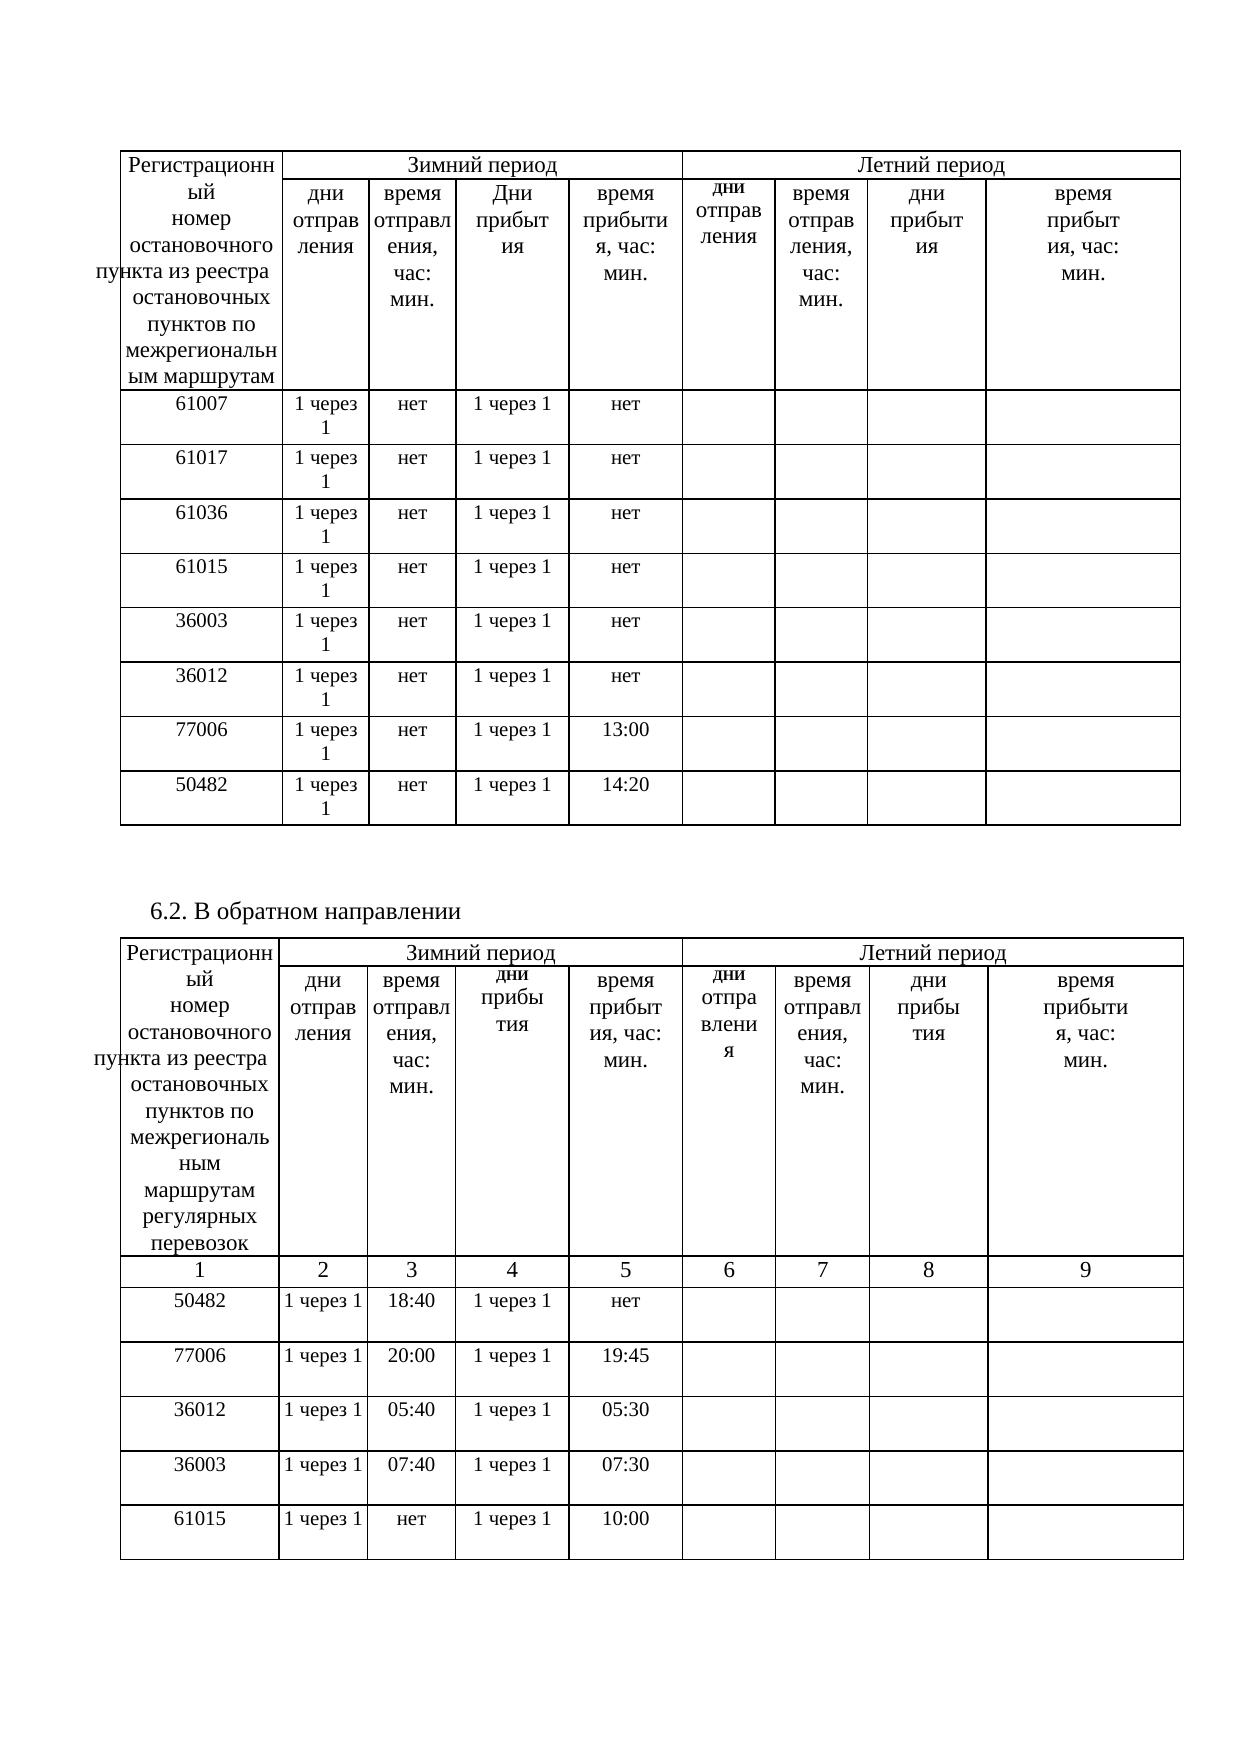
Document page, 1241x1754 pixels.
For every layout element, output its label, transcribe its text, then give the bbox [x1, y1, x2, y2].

table_cell время отправ ления, час: мин. [776, 180, 867, 389]
table_cell ДНИ прибы тия [456, 967, 568, 1255]
table_cell [987, 663, 1180, 716]
table_cell 1 через 1 [457, 554, 568, 607]
table_cell 07:40 [368, 1452, 455, 1504]
table_cell [683, 1452, 775, 1504]
table_header Летний период [683, 152, 1180, 178]
table_cell 1 через 1 [457, 608, 568, 661]
table_cell нет [370, 445, 455, 498]
table_cell [868, 554, 985, 607]
table_cell нет [370, 608, 455, 661]
table_cell 1 через 1 [456, 1452, 568, 1504]
table_cell [776, 1506, 869, 1559]
table_cell 2 [280, 1257, 367, 1287]
table_cell 18:40 [368, 1288, 455, 1341]
table_cell 1 через 1 [456, 1506, 568, 1559]
table_header Зимний период [280, 939, 682, 965]
table_cell 7 [776, 1257, 869, 1287]
table_cell [683, 717, 774, 770]
table_cell нет [570, 663, 682, 716]
table_cell [776, 1343, 869, 1396]
table_cell 20:00 [368, 1343, 455, 1396]
table_cell [987, 391, 1180, 444]
table_cell 1 через 1 [283, 445, 368, 498]
table_cell [683, 1343, 775, 1396]
table_cell 1 через 1 [283, 608, 368, 661]
table_cell [870, 1343, 987, 1396]
table_cell 19:45 [570, 1343, 682, 1396]
table_cell 05:40 [368, 1397, 455, 1450]
table_cell 1 через 1 [283, 391, 368, 444]
table_cell [987, 554, 1180, 607]
table_cell нет [570, 500, 682, 552]
table_cell [683, 1397, 775, 1450]
table_cell 1 через 1 [457, 500, 568, 552]
table_cell нет [570, 391, 682, 444]
table_cell 1 через 1 [456, 1343, 568, 1396]
table_cell 77006 [121, 717, 282, 770]
table_cell 14:20 [570, 772, 682, 824]
table_cell 3 [368, 1257, 455, 1287]
table_cell [868, 663, 985, 716]
table_cell дни прибы тия [870, 967, 987, 1255]
table_cell нет [370, 500, 455, 552]
table_cell [868, 772, 985, 824]
table_cell Дни прибыт ия [457, 180, 568, 389]
table_cell [868, 445, 985, 498]
table_cell нет [370, 717, 455, 770]
table_cell 1 через 1 [456, 1288, 568, 1341]
table_cell 61007 [121, 391, 282, 444]
table_cell нет [370, 663, 455, 716]
table_cell 1 через 1 [457, 772, 568, 824]
table_cell дни отправ ления [283, 180, 368, 389]
table_cell 36003 [121, 608, 282, 661]
table_cell время отправл ения, час: мин. [368, 967, 455, 1255]
table_cell нет [368, 1506, 455, 1559]
table_cell 1 через 1 [280, 1506, 367, 1559]
table_header Летний период [683, 939, 1183, 965]
table_cell [987, 608, 1180, 661]
table_cell [683, 663, 774, 716]
table_cell [989, 1288, 1183, 1341]
table_cell ДНИ отпра влени я [683, 967, 775, 1255]
table_cell [989, 1506, 1183, 1559]
table_cell [683, 1288, 775, 1341]
table_cell 61017 [121, 445, 282, 498]
table_cell 9 [989, 1257, 1183, 1287]
table_cell [776, 663, 867, 716]
table_cell 1 через 1 [457, 717, 568, 770]
table_cell ДНИ отправ ления [683, 180, 774, 389]
table_cell 1 через 1 [280, 1397, 367, 1450]
table_cell 77006 [121, 1343, 278, 1396]
table_cell время прибыт ия, час: мин. [570, 967, 682, 1255]
table_cell 5 [570, 1257, 682, 1287]
table_cell 61015 [121, 1506, 278, 1559]
table_cell 4 [456, 1257, 568, 1287]
table_cell [776, 554, 867, 607]
table_cell [683, 445, 774, 498]
table_cell 36012 [121, 663, 282, 716]
table_cell 1 через 1 [283, 717, 368, 770]
table_cell нет [370, 554, 455, 607]
table_cell [776, 1452, 869, 1504]
table_cell 61015 [121, 554, 282, 607]
table_cell [683, 608, 774, 661]
table_cell [776, 500, 867, 552]
table_cell [776, 1397, 869, 1450]
table_cell 1 через 1 [280, 1343, 367, 1396]
text 6.2. В обратном направлении [150, 896, 1090, 924]
table_cell [683, 554, 774, 607]
table_cell [776, 391, 867, 444]
table_cell 1 через 1 [283, 663, 368, 716]
table_cell [683, 391, 774, 444]
table_cell [776, 717, 867, 770]
table_cell 8 [870, 1257, 987, 1287]
table_cell дни отправ ления [280, 967, 367, 1255]
table_cell [987, 445, 1180, 498]
table_cell 1 через 1 [280, 1288, 367, 1341]
table_cell нет [370, 772, 455, 824]
table_cell 1 через 1 [283, 500, 368, 552]
table_cell 07:30 [570, 1452, 682, 1504]
table_cell 10:00 [570, 1506, 682, 1559]
table_cell 1 через 1 [456, 1397, 568, 1450]
table_cell 61036 [121, 500, 282, 552]
table_cell время отправл ения, час: мин. [370, 180, 455, 389]
table_cell 1 через 1 [457, 445, 568, 498]
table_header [121, 152, 282, 389]
table_cell [776, 772, 867, 824]
table_cell [868, 608, 985, 661]
table_cell [868, 391, 985, 444]
table_cell [987, 772, 1180, 824]
table_cell [987, 500, 1180, 552]
table_cell 50482 [121, 1288, 278, 1341]
table_cell [989, 1452, 1183, 1504]
table_cell 1 через 1 [457, 391, 568, 444]
table_cell 1 через 1 [457, 663, 568, 716]
table_cell 1 через 1 [280, 1452, 367, 1504]
table_cell время прибыти я, час: мин. [989, 967, 1183, 1255]
table_cell [683, 500, 774, 552]
table_cell 1 через 1 [283, 772, 368, 824]
table_cell время прибыт ия, час: мин. [987, 180, 1180, 389]
table_cell [776, 445, 867, 498]
table_cell [870, 1452, 987, 1504]
table_cell [776, 608, 867, 661]
table_cell [776, 1288, 869, 1341]
table_cell нет [570, 608, 682, 661]
table_header Зимний период [283, 152, 682, 178]
table_cell [868, 500, 985, 552]
table_cell 05:30 [570, 1397, 682, 1450]
table_cell [683, 772, 774, 824]
table_cell нет [570, 554, 682, 607]
table_cell [868, 717, 985, 770]
table_cell нет [570, 445, 682, 498]
table_cell 1 [121, 1257, 278, 1287]
table_cell [870, 1288, 987, 1341]
table_cell 6 [683, 1257, 775, 1287]
table_cell нет [570, 1288, 682, 1341]
table_cell 13:00 [570, 717, 682, 770]
table_cell [870, 1506, 987, 1559]
table_cell время прибыти я, час: мин. [570, 180, 682, 389]
table_cell дни прибыт ия [868, 180, 985, 389]
table_cell 1 через 1 [283, 554, 368, 607]
table_cell [870, 1397, 987, 1450]
table_cell 50482 [121, 772, 282, 824]
table_header Регистрационный номер остановочного пункта из реестра остановочных пунктов по межрегиональным маршрутам регулярных перевозок [121, 939, 278, 1255]
table_cell время отправл ения, час: мин. [776, 967, 869, 1255]
table_cell [683, 1506, 775, 1559]
table_cell нет [370, 391, 455, 444]
table_cell 36003 [121, 1452, 278, 1504]
table_cell [989, 1343, 1183, 1396]
table_cell [989, 1397, 1183, 1450]
table_cell 36012 [121, 1397, 278, 1450]
table_cell [987, 717, 1180, 770]
